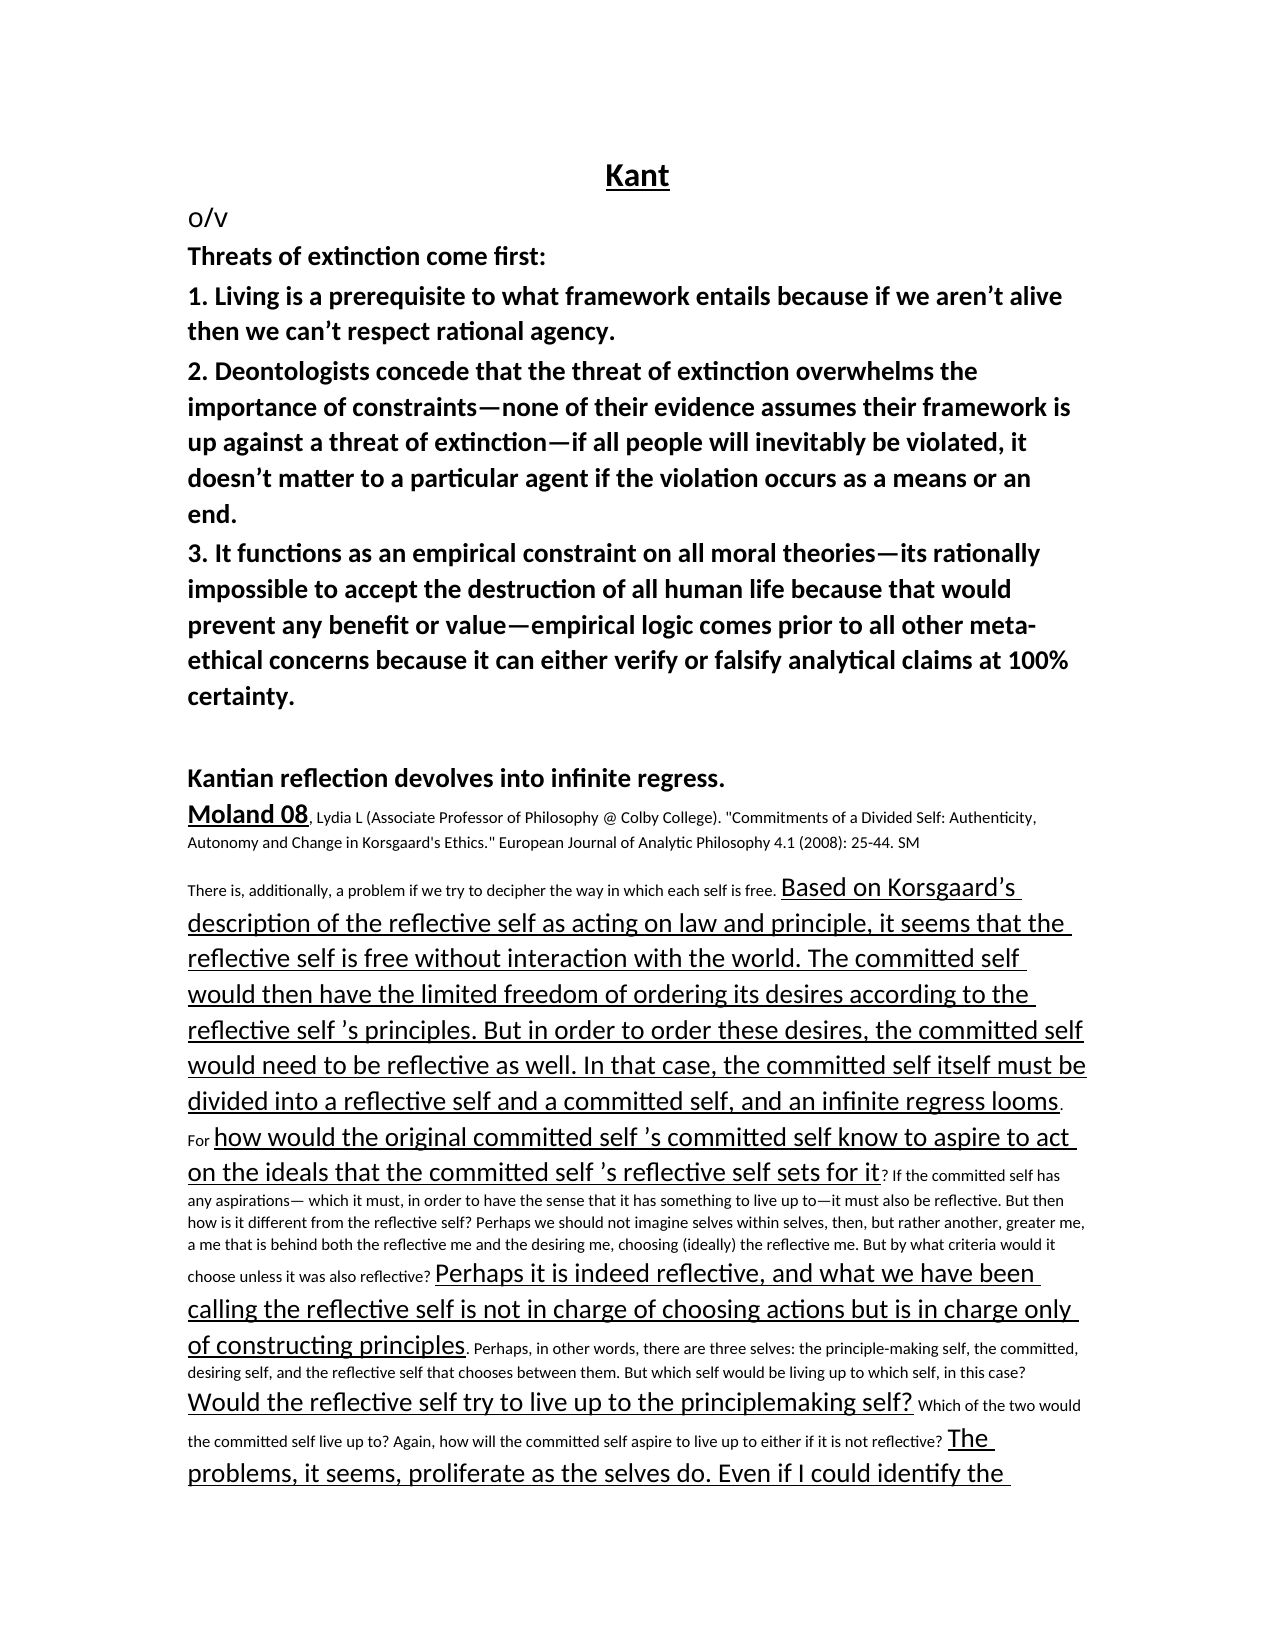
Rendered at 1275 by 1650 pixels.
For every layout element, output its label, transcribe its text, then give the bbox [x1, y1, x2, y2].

subtitle Kant [187, 154, 1087, 195]
subtitle 1. Living is a prerequisite to what framework entails because if we aren’t alive then we can’t respect rational agency. [187, 279, 1087, 348]
subtitle 3. It functions as an empirical constraint on all moral theories—its rationally impossible to accept the destruction of all human life because that would prevent any benefit or value—empirical logic comes prior to all other meta-ethical concerns because it can either verify or falsify analytical claims at 100% certainty. [187, 537, 1087, 712]
subtitle Kantian reflection devolves into infinite regress. [187, 762, 1087, 795]
subtitle Threats of extinction come first: [187, 239, 1087, 272]
subtitle 2. Deontologists concede that the threat of extinction overwhelms the importance of constraints—none of their evidence assumes their framework is up against a threat of extinction—if all people will inevitably be violated, it doesn’t matter to a particular agent if the violation occurs as a means or an end. [187, 354, 1087, 530]
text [187, 1078, 1087, 1490]
text o/v [187, 198, 1087, 235]
text Moland 08, Lydia L (Associate Professor of Philosophy @ Colby College). "Commitments of a Divided Self: Authenticity, Autonomy and Change in Korsgaard's Ethics." European Journal of Analytic Philosophy 4.1 (2008): 25-44. SM [187, 797, 1087, 852]
